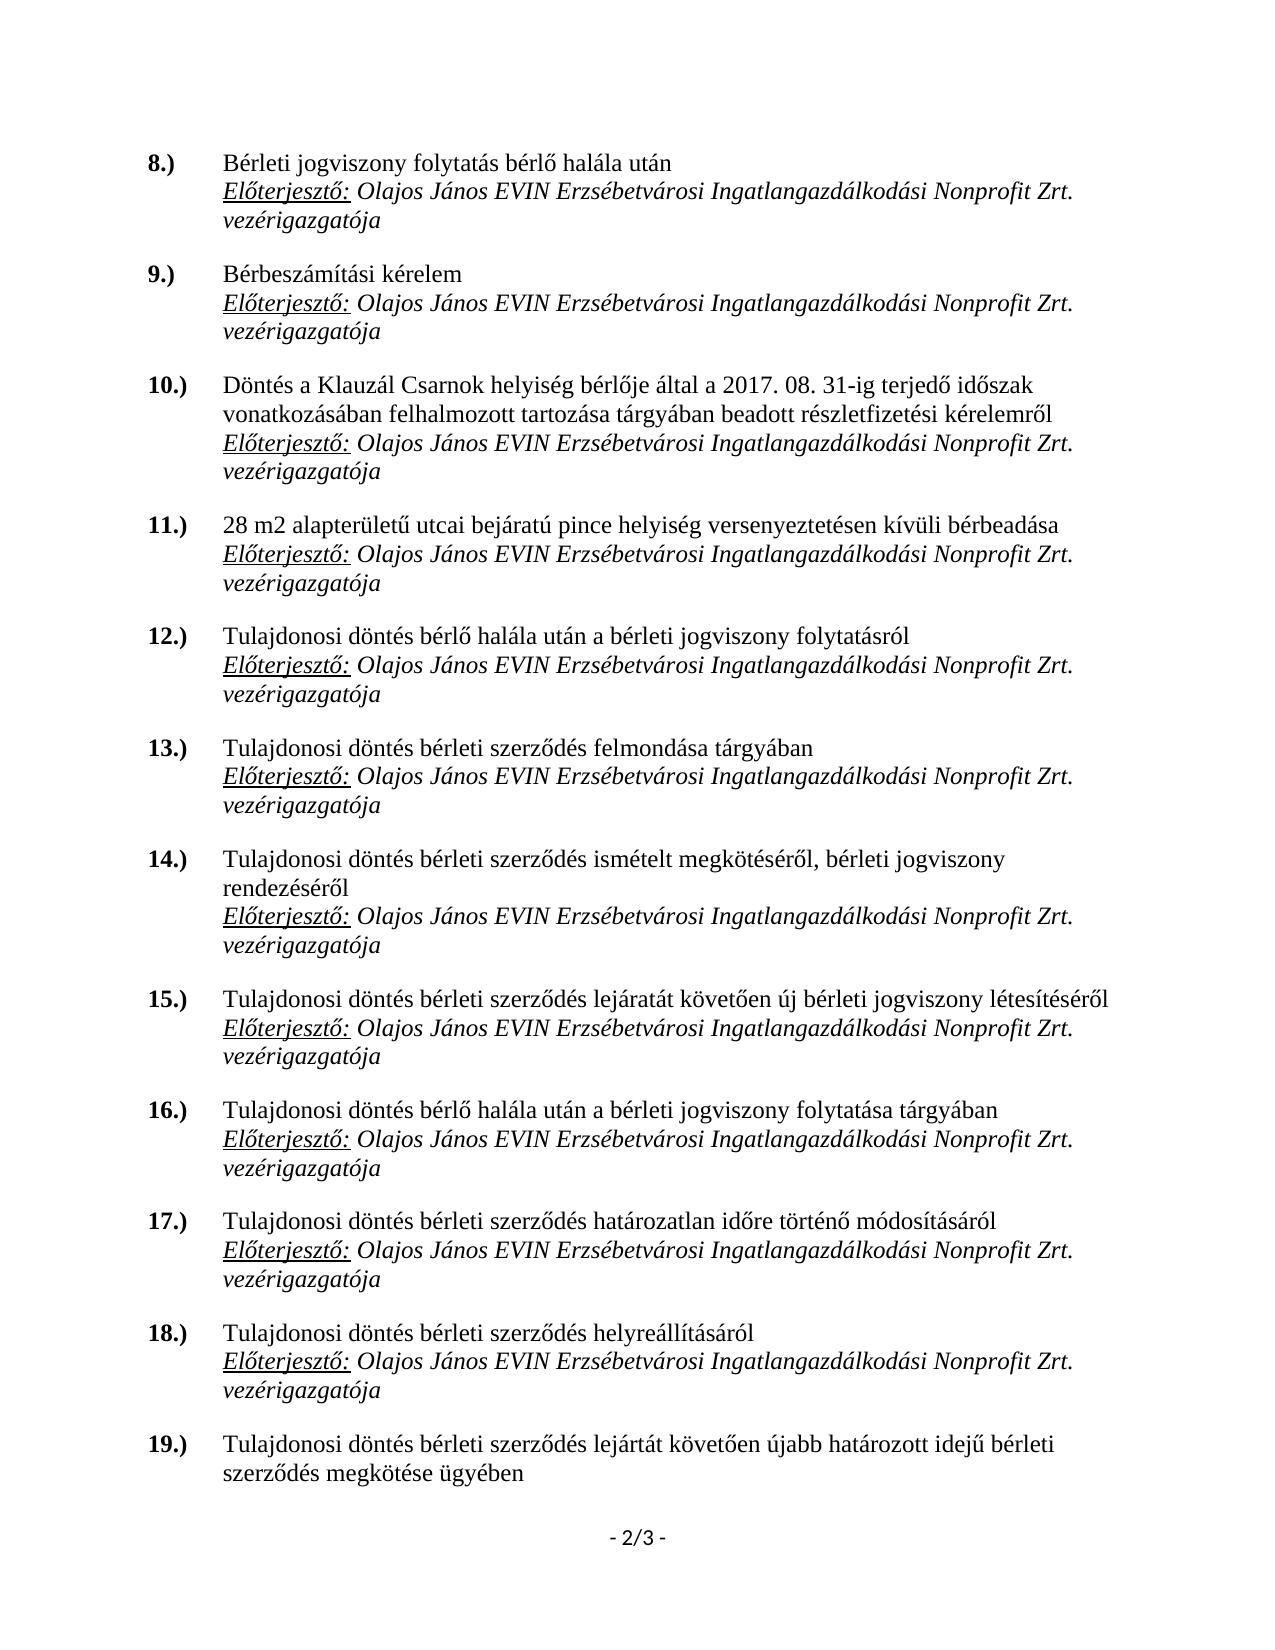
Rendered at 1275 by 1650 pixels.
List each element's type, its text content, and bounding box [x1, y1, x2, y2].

text 11.) 28 m2 alapterületű utcai bejáratú pince helyiség versenyeztetésen kívüli bérbeadása Előterjesztő: Olajos János EVIN Erzsébetvárosi Ingatlangazdálkodási Nonprofit Zrt. vezérigazgatója [148, 510, 1127, 596]
text 18.) Tulajdonosi döntés bérleti szerződés helyreállításáról Előterjesztő: Olajos János EVIN Erzsébetvárosi Ingatlangazdálkodási Nonprofit Zrt. vezérigazgatója [148, 1318, 1127, 1404]
text 15.) Tulajdonosi döntés bérleti szerződés lejáratát követően új bérleti jogviszony létesítéséről Előterjesztő: Olajos János EVIN Erzsébetvárosi Ingatlangazdálkodási Nonprofit Zrt. vezérigazgatója [148, 984, 1127, 1070]
text 9.) Bérbeszámítási kérelem Előterjesztő: Olajos János EVIN Erzsébetvárosi Ingatlangazdálkodási Nonprofit Zrt. vezérigazgatója [148, 259, 1127, 345]
text 13.) Tulajdonosi döntés bérleti szerződés felmondása tárgyában Előterjesztő: Olajos János EVIN Erzsébetvárosi Ingatlangazdálkodási Nonprofit Zrt. vezérigazgatója [148, 733, 1127, 819]
text 12.) Tulajdonosi döntés bérlő halála után a bérleti jogviszony folytatásról Előterjesztő: Olajos János EVIN Erzsébetvárosi Ingatlangazdálkodási Nonprofit Zrt. vezérigazgatója [148, 621, 1127, 708]
text 14.) Tulajdonosi döntés bérleti szerződés ismételt megkötéséről, bérleti jogviszony rendezéséről Előterjesztő: Olajos János EVIN Erzsébetvárosi Ingatlangazdálkodási Nonprofit Zrt. vezérigazgatója [148, 844, 1127, 959]
text 16.) Tulajdonosi döntés bérlő halála után a bérleti jogviszony folytatása tárgyában Előterjesztő: Olajos János EVIN Erzsébetvárosi Ingatlangazdálkodási Nonprofit Zrt. vezérigazgatója [148, 1095, 1127, 1181]
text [148, 1429, 1127, 1486]
text 17.) Tulajdonosi döntés bérleti szerződés határozatlan időre történő módosításáról Előterjesztő: Olajos János EVIN Erzsébetvárosi Ingatlangazdálkodási Nonprofit Zrt. vezérigazgatója [148, 1206, 1127, 1293]
text 8.) Bérleti jogviszony folytatás bérlő halála után Előterjesztő: Olajos János EVIN Erzsébetvárosi Ingatlangazdálkodási Nonprofit Zrt. vezérigazgatója [148, 148, 1127, 234]
text 10.) Döntés a Klauzál Csarnok helyiség bérlője által a 2017. 08. 31-ig terjedő időszak vonatkozásában felhalmozott tartozása tárgyában beadott részletfizetési kérelemről Előterjesztő: Olajos János EVIN Erzsébetvárosi Ingatlangazdálkodási Nonprofit Zrt. vezérigazgatója [148, 370, 1127, 485]
